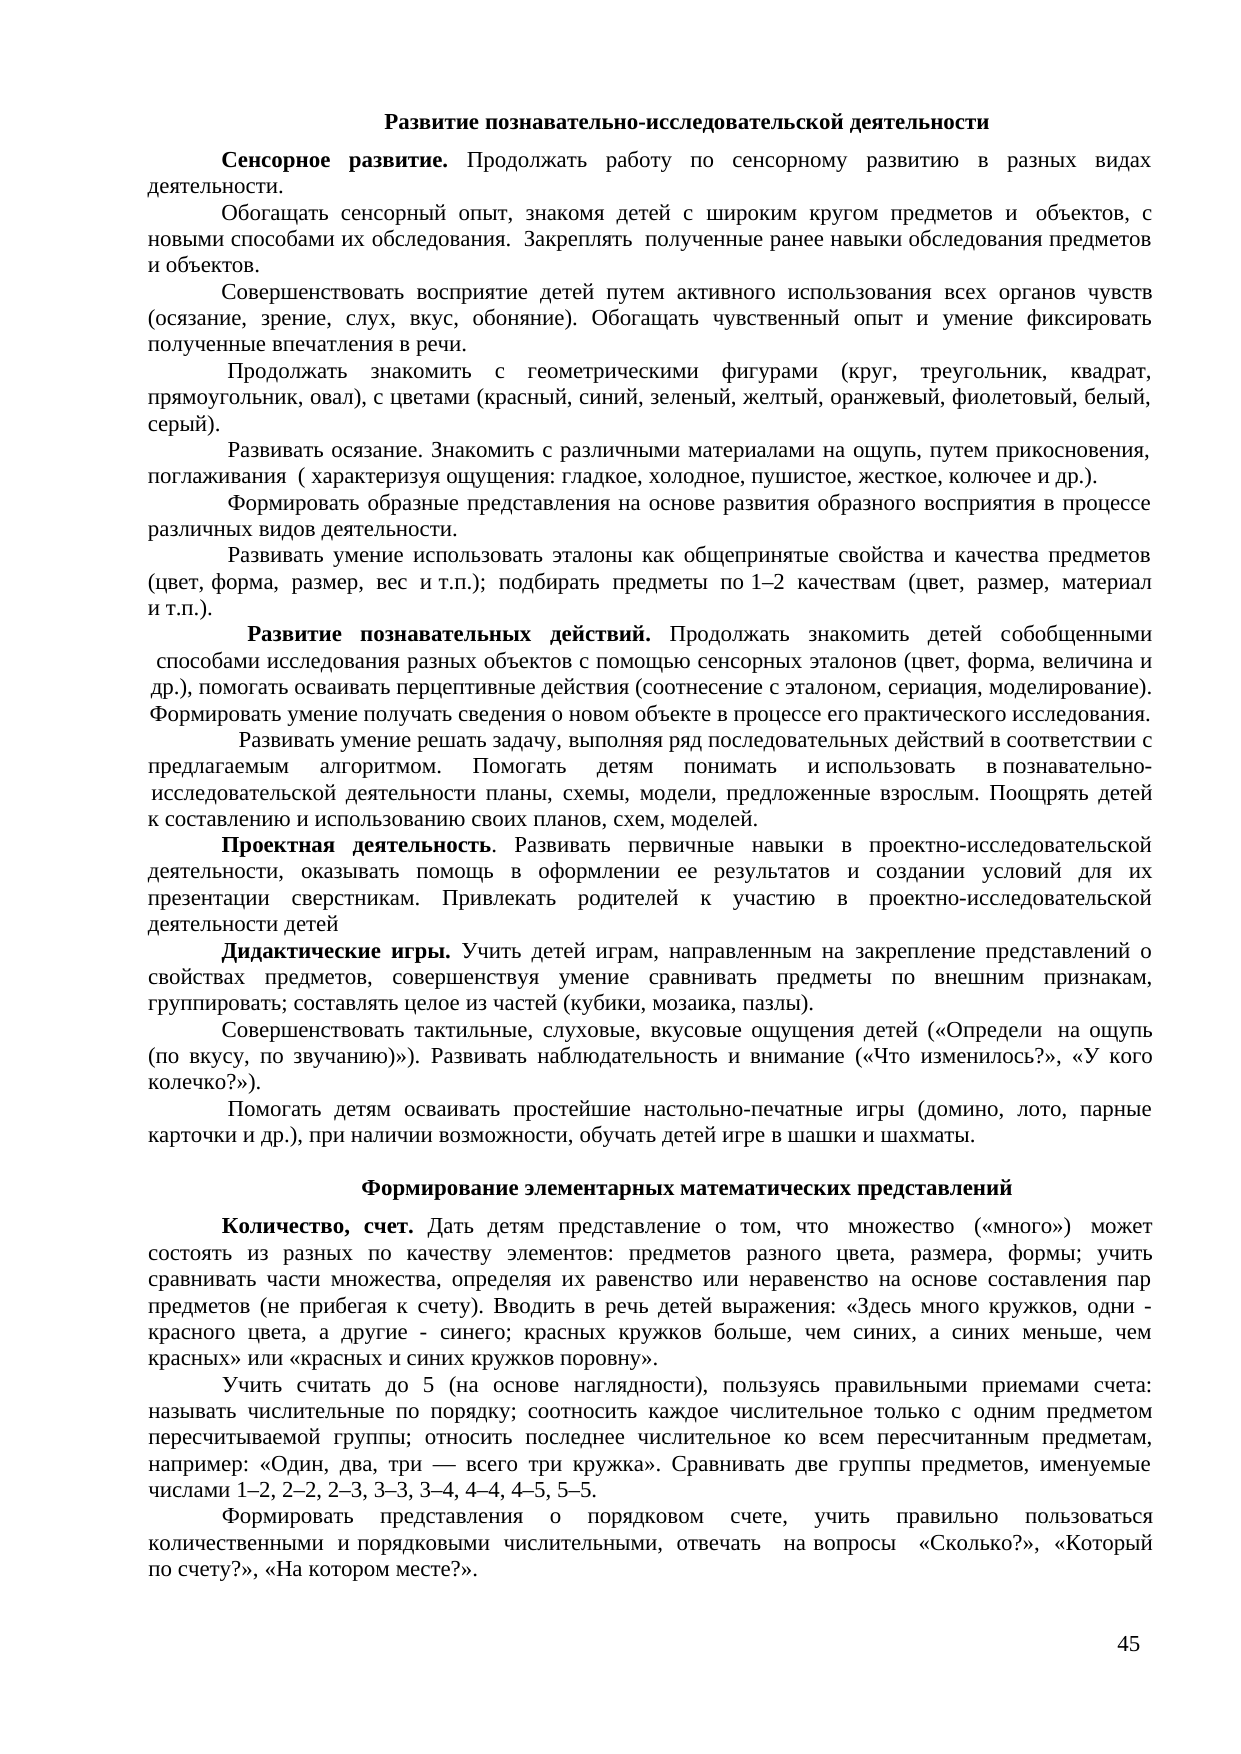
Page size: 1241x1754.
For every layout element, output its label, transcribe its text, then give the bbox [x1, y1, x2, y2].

text Формировать представления о порядковом счете, учить правильно пользоваться количественными и порядковыми числительными, отвечать на вопросы «Сколько?», «Который по счету?», «На котором месте?». [148, 1502, 1153, 1582]
subtitle Формирование элементарных математических представлений [361, 1174, 1176, 1201]
text Развитие познавательно-исследовательской деятельности [384, 108, 1176, 134]
text Совершенствовать тактильные, слуховые, вкусовые ощущения детей («Определи на ощупь (по вкусу, по звучанию)»). Развивать наблюдательность и внимание («Что изменилось?», «У кого колечко?»). [148, 1016, 1153, 1095]
text Обогащать сенсорный опыт, знакомя детей с широким кругом предметов и объектов, с новыми способами их обследования. Закреплять полученные ранее навыки обследования предметов и объектов. [148, 199, 1152, 278]
text Формировать образные представления на основе развития образного восприятия в процессе различных видов деятельности. [148, 489, 1152, 541]
text Дидактические игры. Учить детей играм, направленным на закрепление представлений о свойствах предметов, совершенствуя умение сравнивать предметы по внешним признакам, группировать; составлять целое из частей (кубики, мозаика, пазлы). [148, 937, 1152, 1016]
text Проектная деятельность. Развивать первичные навыки в проектно-исследовательской деятельности, оказывать помощь в оформлении ее результатов и создании условий для их презентации сверстникам. Привлекать родителей к участию в проектно-исследовательской деятельности детей [148, 831, 1152, 937]
text к составлению и использованию своих планов, схем, моделей. [148, 805, 1176, 831]
text Сенсорное развитие. Продолжать работу по сенсорному развитию в разных видах деятельности. [147, 146, 1152, 199]
text Совершенствовать восприятие детей путем активного использования всех органов чувств (осязание, зрение, слух, вкус, обоняние). Обогащать чувственный опыт и умение фиксировать полученные впечатления в речи. [148, 278, 1152, 357]
text Развивать осязание. Знакомить с различными материалами на ощупь, путем прикосновения, поглаживания ( характеризуя ощущения: гладкое, холодное, пушистое, жесткое, колючее и др.). [148, 436, 1152, 489]
text Развивать умение использовать эталоны как общепринятые свойства и качества предметов (цвет, форма, размер, вес и т.п.); подбирать предметы по 1–2 качествам (цвет, размер, материал и т.п.). [148, 541, 1152, 621]
text Развитие познавательных действий. Продолжать знакомить детей с обобщенными способами исследования разных объектов с помощью сенсорных эталонов (цвет, форма, величина и др.), помогать осваивать перцептивные действия (соотнесение с эталоном, сериация, моделирование). Формировать умение получать сведения о новом объекте в процессе его практического исследования. Развивать умение решать задачу, выполняя ряд последовательных действий в соответствии с предлагаемым алгоритмом. Помогать детям понимать и использовать в познавательно- исследовательской деятельности планы, схемы, модели, предложенные взрослым. Поощрять детей [148, 621, 1152, 805]
text Учить считать до 5 (на основе наглядности), пользуясь правильными приемами счета: называть числительные по порядку; соотносить каждое числительное только с одним предметом пересчитываемой группы; относить последнее числительное ко всем пересчитанным предметам, например: «Один, два, три — всего три кружка». Сравнивать две группы предметов, именуемые числами 1–2, 2–2, 2–3, 3–3, 3–4, 4–4, 4–5, 5–5. [148, 1371, 1153, 1502]
text Помогать детям осваивать простейшие настольно-печатные игры (домино, лото, парные карточки и др.), при наличии возможности, обучать детей игре в шашки и шахматы. [148, 1095, 1152, 1147]
text Продолжать знакомить с геометрическими фигурами (круг, треугольник, квадрат, прямоугольник, овал), с цветами (красный, синий, зеленый, желтый, оранжевый, фиолетовый, белый, серый). [148, 357, 1152, 436]
text Количество, счет. Дать детям представление о том, что множество («много») может состоять из разных по качеству элементов: предметов разного цвета, размера, формы; учить сравнивать части множества, определяя их равенство или неравенство на основе составления пар предметов (не прибегая к счету). Вводить в речь детей выражения: «Здесь много кружков, одни - красного цвета, а другие - синего; красных кружков больше, чем синих, а синих меньше, чем красных» или «красных и синих кружков поровну». [148, 1213, 1153, 1371]
